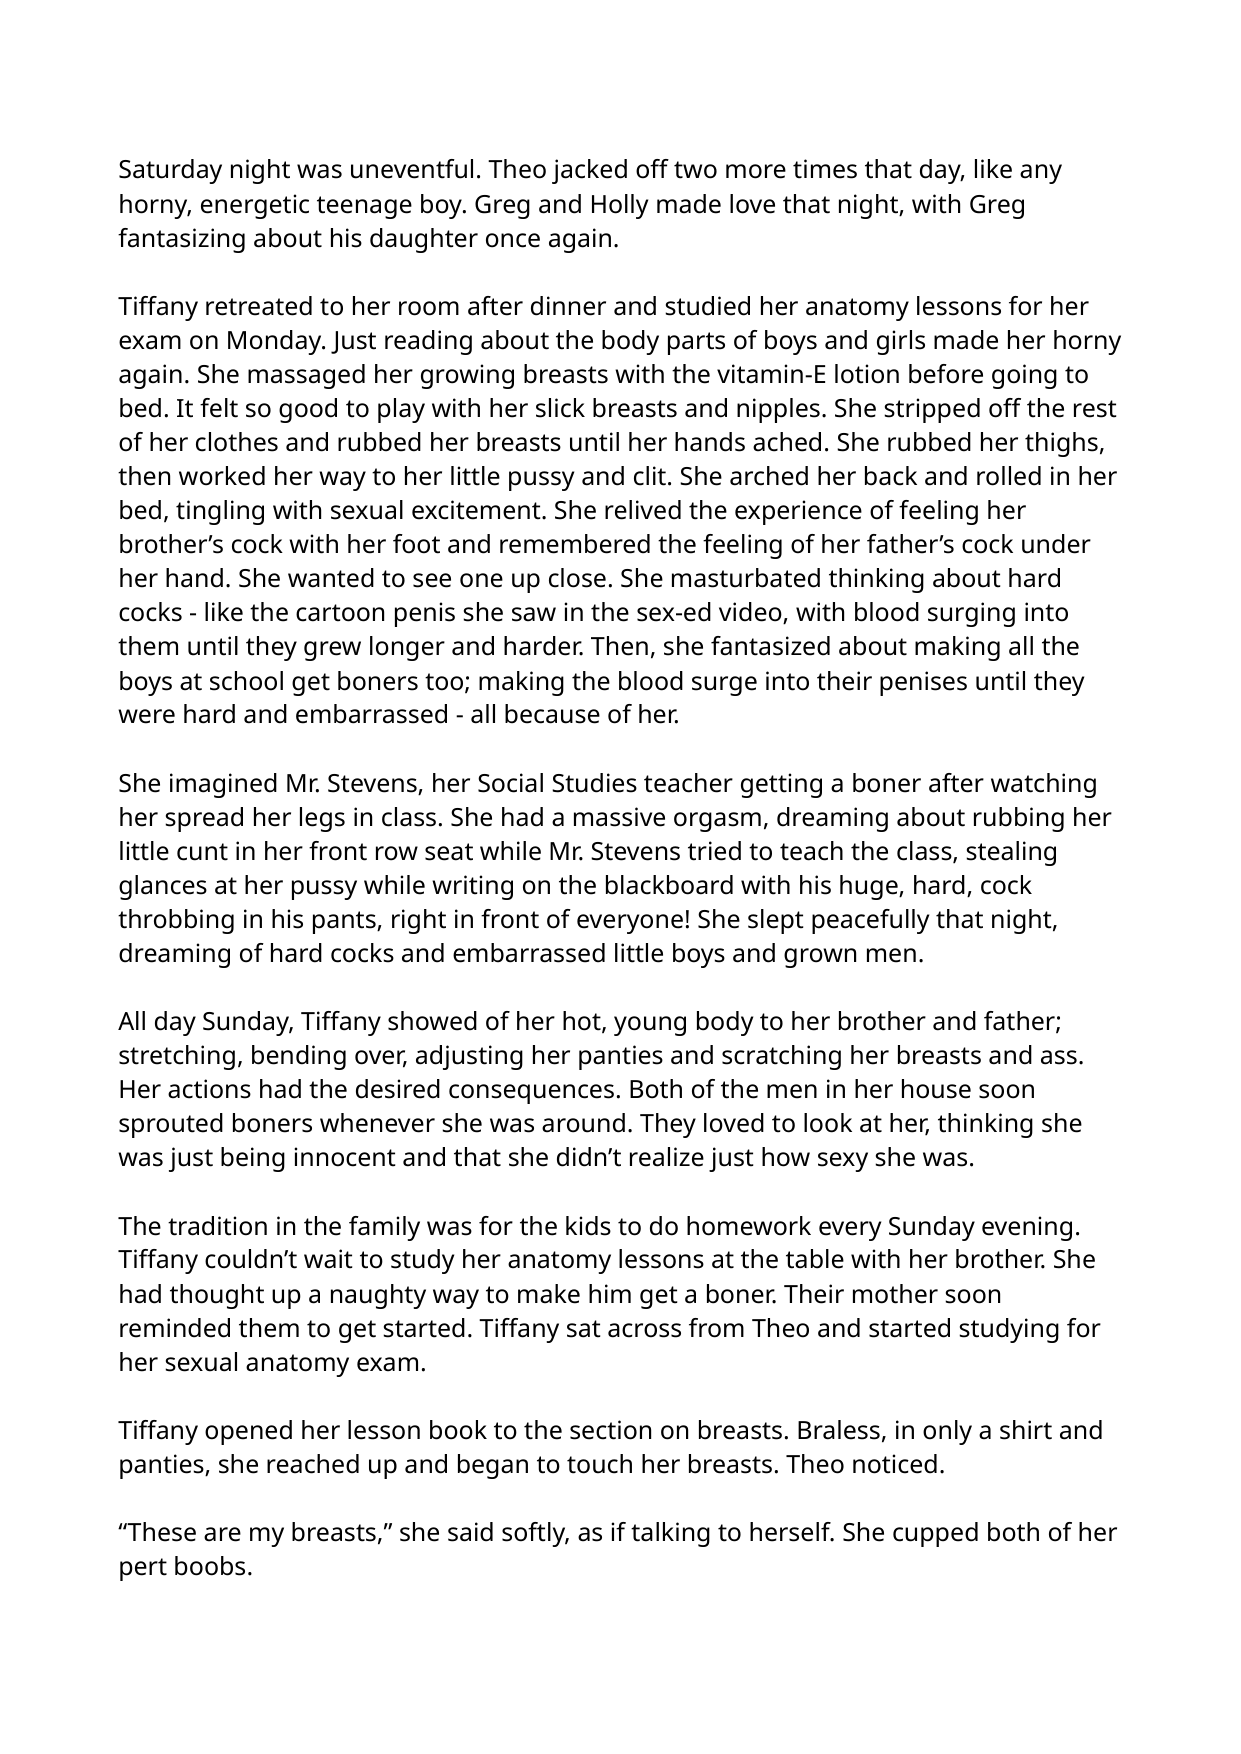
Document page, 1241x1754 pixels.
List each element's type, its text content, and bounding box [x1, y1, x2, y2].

text The tradition in the family was for the kids to do homework every Sunday evening. Tiffany couldn’t wait to study her anatomy lessons at the table with her brother. She had thought up a naughty way to make him get a boner. Their mother soon reminded them to get started. Tiffany sat across from Theo and started studying for her sexual anatomy exam. [118, 1208, 1122, 1378]
text “These are my breasts,” she said softly, as if talking to herself. She cupped both of her pert boobs. [118, 1515, 1122, 1583]
text Tiffany opened her lesson book to the section on breasts. Braless, in only a shirt and panties, she reached up and began to touch her breasts. Theo noticed. [118, 1412, 1122, 1481]
text Tiffany retreated to her room after dinner and studied her anatomy lessons for her exam on Monday. Just reading about the body parts of boys and girls made her horny again. She massaged her growing breasts with the vitamin-E lotion before going to bed. It felt so good to play with her slick breasts and nipples. She stripped off the rest of her clothes and rubbed her breasts until her hands ached. She rubbed her thighs, then worked her way to her little pussy and clit. She arched her back and rolled in her bed, tingling with sexual excitement. She relived the experience of feeling her brother’s cock with her foot and remembered the feeling of her father’s cock under her hand. She wanted to see one up close. She masturbated thinking about hard cocks - like the cartoon penis she saw in the sex-ed video, with blood surging into them until they grew longer and harder. Then, she fantasized about making all the boys at school get boners too; making the blood surge into their penises until they were hard and embarrassed - all because of her. [118, 288, 1122, 731]
text All day Sunday, Tiffany showed of her hot, young body to her brother and father; stretching, bending over, adjusting her panties and scratching her breasts and ass. Her actions had the desired consequences. Both of the men in her house soon sprouted boners whenever she was around. They loved to look at her, thinking she was just being innocent and that she didn’t realize just how sexy she was. [118, 1004, 1122, 1174]
text She imagined Mr. Stevens, her Social Studies teacher getting a boner after watching her spread her legs in class. She had a massive orgasm, dreaming about rubbing her little cunt in her front row seat while Mr. Stevens tried to teach the class, stealing glances at her pussy while writing on the blackboard with his huge, hard, cock throbbing in his pants, right in front of everyone! She slept peacefully that night, dreaming of hard cocks and embarrassed little boys and grown men. [118, 765, 1122, 970]
text Saturday night was uneventful. Theo jacked off two more times that day, like any horny, energetic teenage boy. Greg and Holly made love that night, with Greg fantasizing about his daughter once again. [118, 152, 1122, 254]
